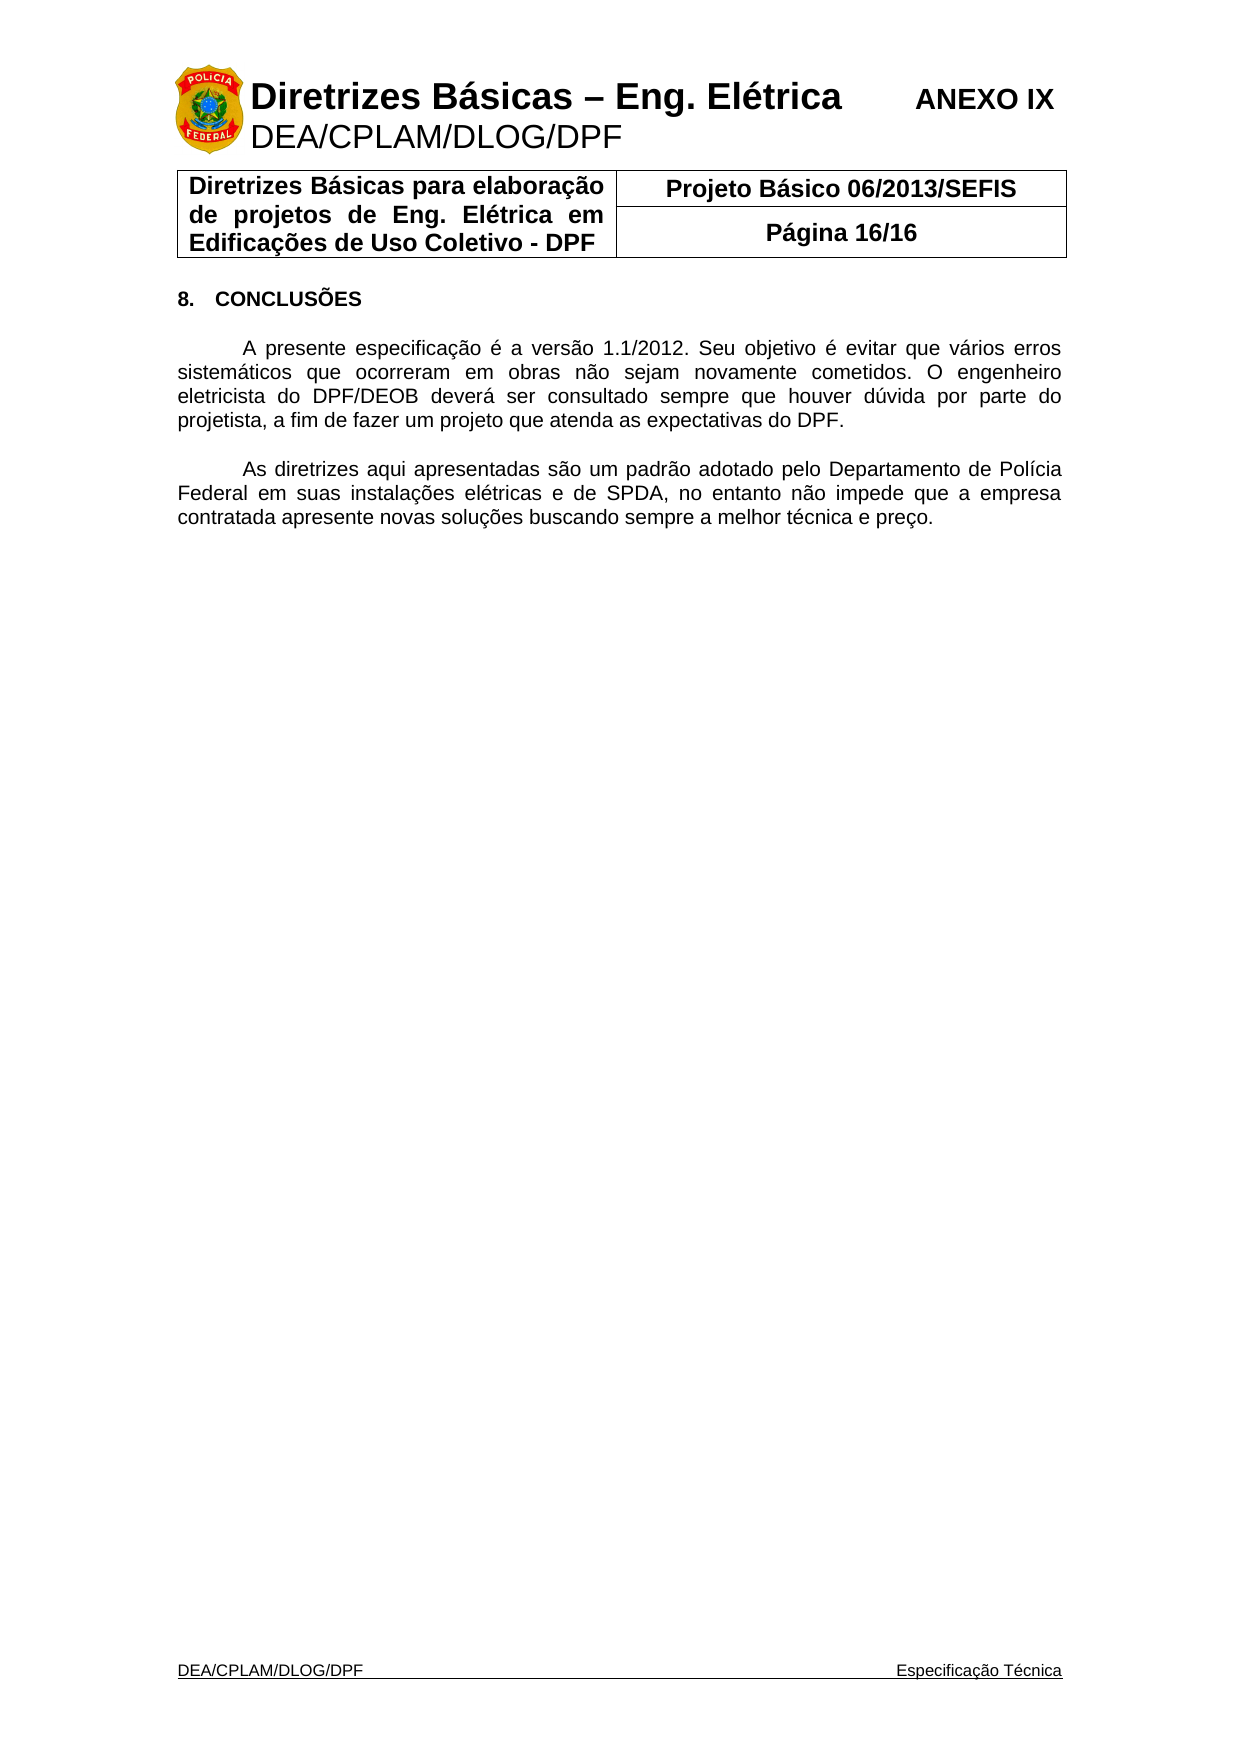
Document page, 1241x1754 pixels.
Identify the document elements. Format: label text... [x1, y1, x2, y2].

text As diretrizes aqui apresentadas são um padrão adotado pelo Departamento de Polícia Federal em suas instalações elétricas e de SPDA, no entanto não impede que a empresa contratada apresente novas soluções buscando sempre a melhor técnica e preço. [177, 457, 1063, 528]
subtitle CONCLUSÕES [177, 287, 1063, 311]
text A presente especificação é a versão 1.1/2012. Seu objetivo é evitar que vários erros sistemáticos que ocorreram em obras não sejam novamente cometidos. O engenheiro eletricista do DPF/DEOB deverá ser consultado sempre que houver dúvida por parte do projetista, a fim de fazer um projeto que atenda as expectativas do DPF. [177, 336, 1063, 432]
